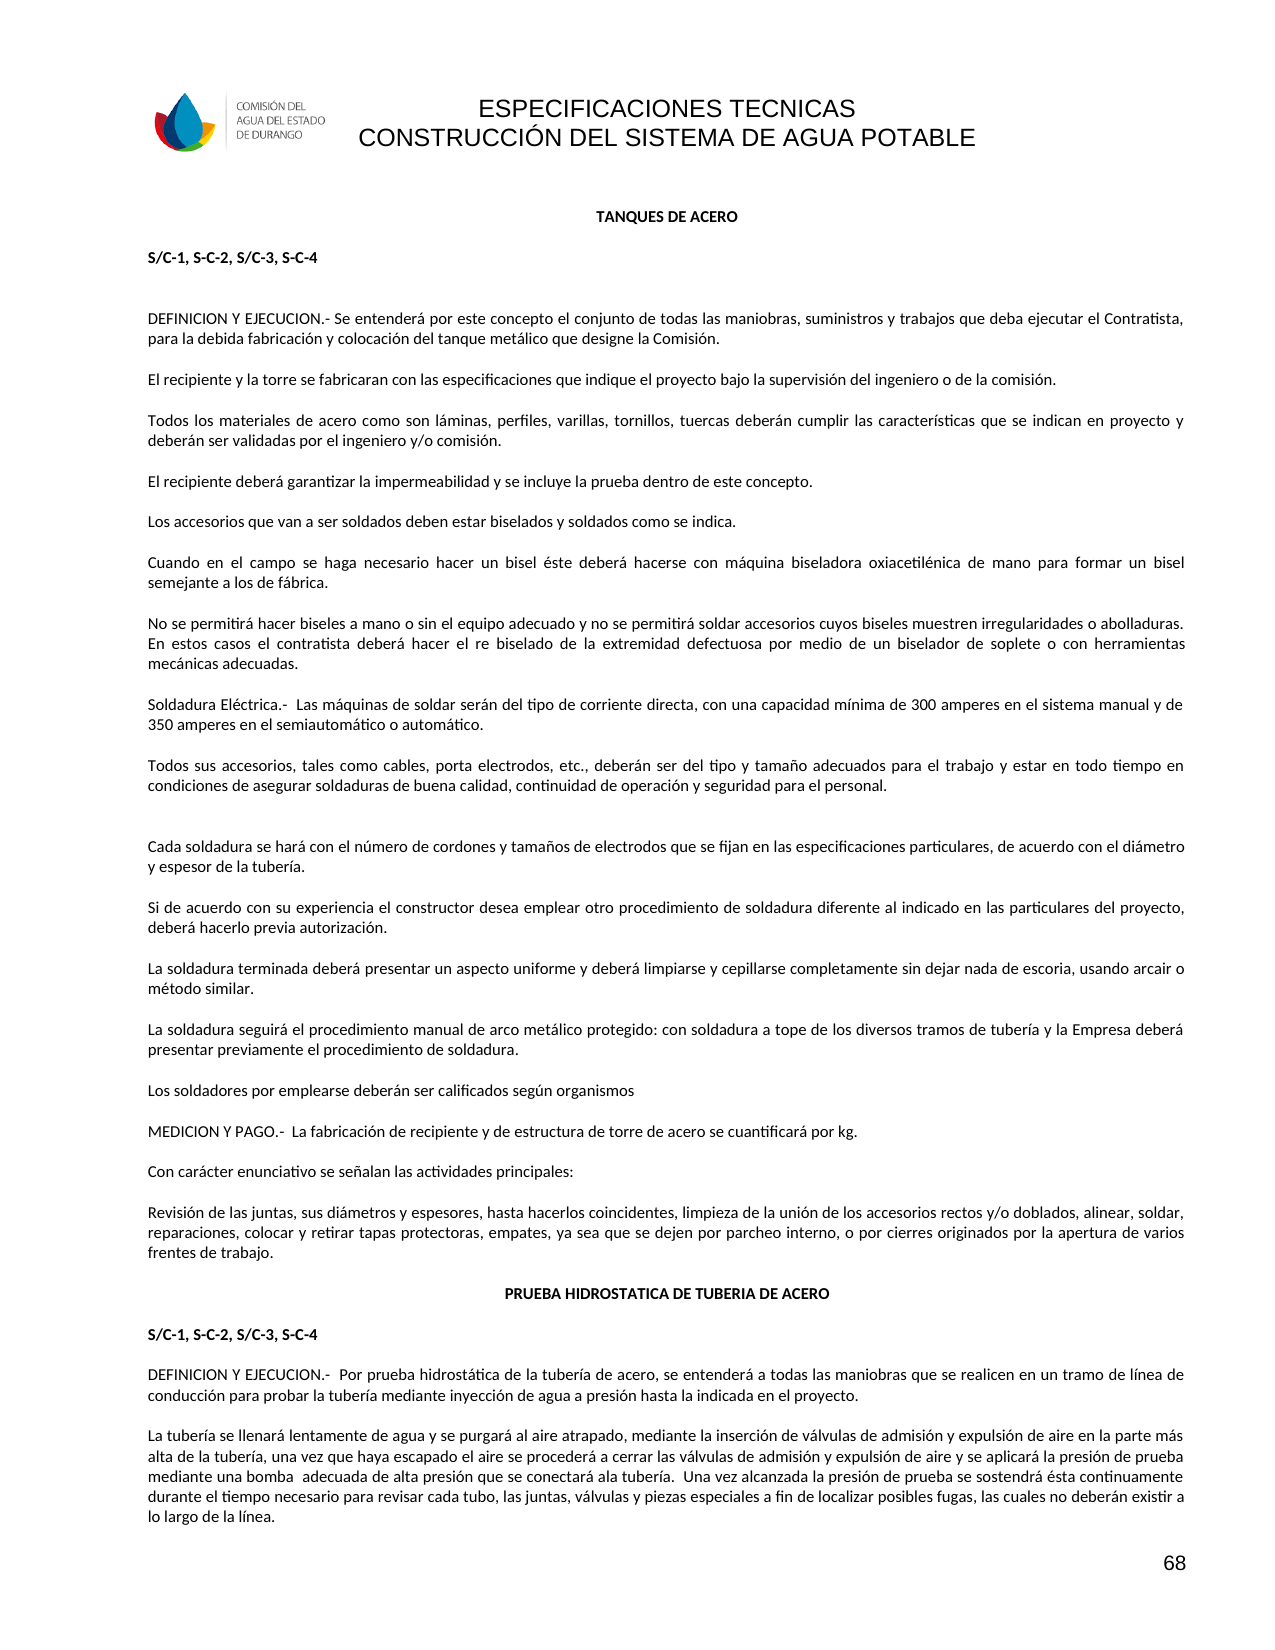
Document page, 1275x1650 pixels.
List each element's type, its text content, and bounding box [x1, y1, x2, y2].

text La tubería se llenará lentamente de agua y se purgará al aire atrapado, mediante la inserción de válvulas de admisión y expulsión de aire en la parte más alta de la tubería, una vez que haya escapado el aire se procederá a cerrar las válvulas de admisión y expulsión de aire y se aplicará la presión de prueba mediante una bomba adecuada de alta presión que se conectará ala tubería. Una vez alcanzada la presión de prueba se sostendrá ésta continuamente durante el tiempo necesario para revisar cada tubo, las juntas, válvulas y piezas especiales a fin de localizar posibles fugas, las cuales no deberán existir a lo largo de la línea. [148, 1426, 1186, 1527]
text Los accesorios que van a ser soldados deben estar biselados y soldados como se indica. [148, 511, 1186, 532]
text PRUEBA HIDROSTATICA DE TUBERIA DE ACERO [148, 1283, 1186, 1304]
text Todos sus accesorios, tales como cables, porta electrodos, etc., deberán ser del tipo y tamaño adecuados para el trabajo y estar en todo tiempo en condiciones de asegurar soldaduras de buena calidad, continuidad de operación y seguridad para el personal. [148, 755, 1186, 796]
text Soldadura Eléctrica.- Las máquinas de soldar serán del tipo de corriente directa, con una capacidad mínima de 300 amperes en el sistema manual y de 350 amperes en el semiautomático o automático. [148, 694, 1186, 735]
text Cuando en el campo se haga necesario hacer un bisel éste deberá hacerse con máquina biseladora oxiacetilénica de mano para formar un bisel semejante a los de fábrica. [148, 552, 1186, 593]
text Cada soldadura se hará con el número de cordones y tamaños de electrodos que se fijan en las especificaciones particulares, de acuerdo con el diámetro y espesor de la tubería. [148, 836, 1186, 877]
text DEFINICION Y EJECUCION.- Por prueba hidrostática de la tubería de acero, se entenderá a todas las maniobras que se realicen en un tramo de línea de conducción para probar la tubería mediante inyección de agua a presión hasta la indicada en el proyecto. [148, 1364, 1186, 1405]
text S/C-1, S-C-2, S/C-3, S-C-4 [148, 247, 1186, 268]
picture [147, 75, 332, 167]
text Los soldadores por emplearse deberán ser calificados según organismos [148, 1080, 1186, 1101]
text Con carácter enunciativo se señalan las actividades principales: [148, 1161, 1186, 1182]
text El recipiente y la torre se fabricaran con las especificaciones que indique el proyecto bajo la supervisión del ingeniero o de la comisión. [148, 369, 1186, 389]
text La soldadura seguirá el procedimiento manual de arco metálico protegido: con soldadura a tope de los diversos tramos de tubería y la Empresa deberá presentar previamente el procedimiento de soldadura. [148, 1019, 1186, 1060]
text DEFINICION Y EJECUCION.- Se entenderá por este concepto el conjunto de todas las maniobras, suministros y trabajos que deba ejecutar el Contratista, para la debida fabricación y colocación del tanque metálico que designe la Comisión. [148, 308, 1186, 349]
text S/C-1, S-C-2, S/C-3, S-C-4 [148, 1324, 1186, 1344]
text No se permitirá hacer biseles a mano o sin el equipo adecuado y no se permitirá soldar accesorios cuyos biseles muestren irregularidades o abolladuras. En estos casos el contratista deberá hacer el re biselado de la extremidad defectuosa por medio de un biselador de soplete o con herramientas mecánicas adecuadas. [148, 613, 1186, 674]
text La soldadura terminada deberá presentar un aspecto uniforme y deberá limpiarse y cepillarse completamente sin dejar nada de escoria, usando arcair o método similar. [148, 958, 1186, 999]
text El recipiente deberá garantizar la impermeabilidad y se incluye la prueba dentro de este concepto. [148, 471, 1186, 491]
text Revisión de las juntas, sus diámetros y espesores, hasta hacerlos coincidentes, limpieza de la unión de los accesorios rectos y/o doblados, alinear, soldar, reparaciones, colocar y retirar tapas protectoras, empates, ya sea que se dejen por parcheo interno, o por cierres originados por la apertura de varios frentes de trabajo. [148, 1202, 1186, 1263]
text Si de acuerdo con su experiencia el constructor desea emplear otro procedimiento de soldadura diferente al indicado en las particulares del proyecto, deberá hacerlo previa autorización. [148, 897, 1186, 938]
text MEDICION Y PAGO.- La fabricación de recipiente y de estructura de torre de acero se cuantificará por kg. [148, 1121, 1186, 1141]
text Todos los materiales de acero como son láminas, perfiles, varillas, tornillos, tuercas deberán cumplir las características que se indican en proyecto y deberán ser validadas por el ingeniero y/o comisión. [148, 410, 1186, 451]
text TANQUES DE ACERO [148, 207, 1186, 227]
